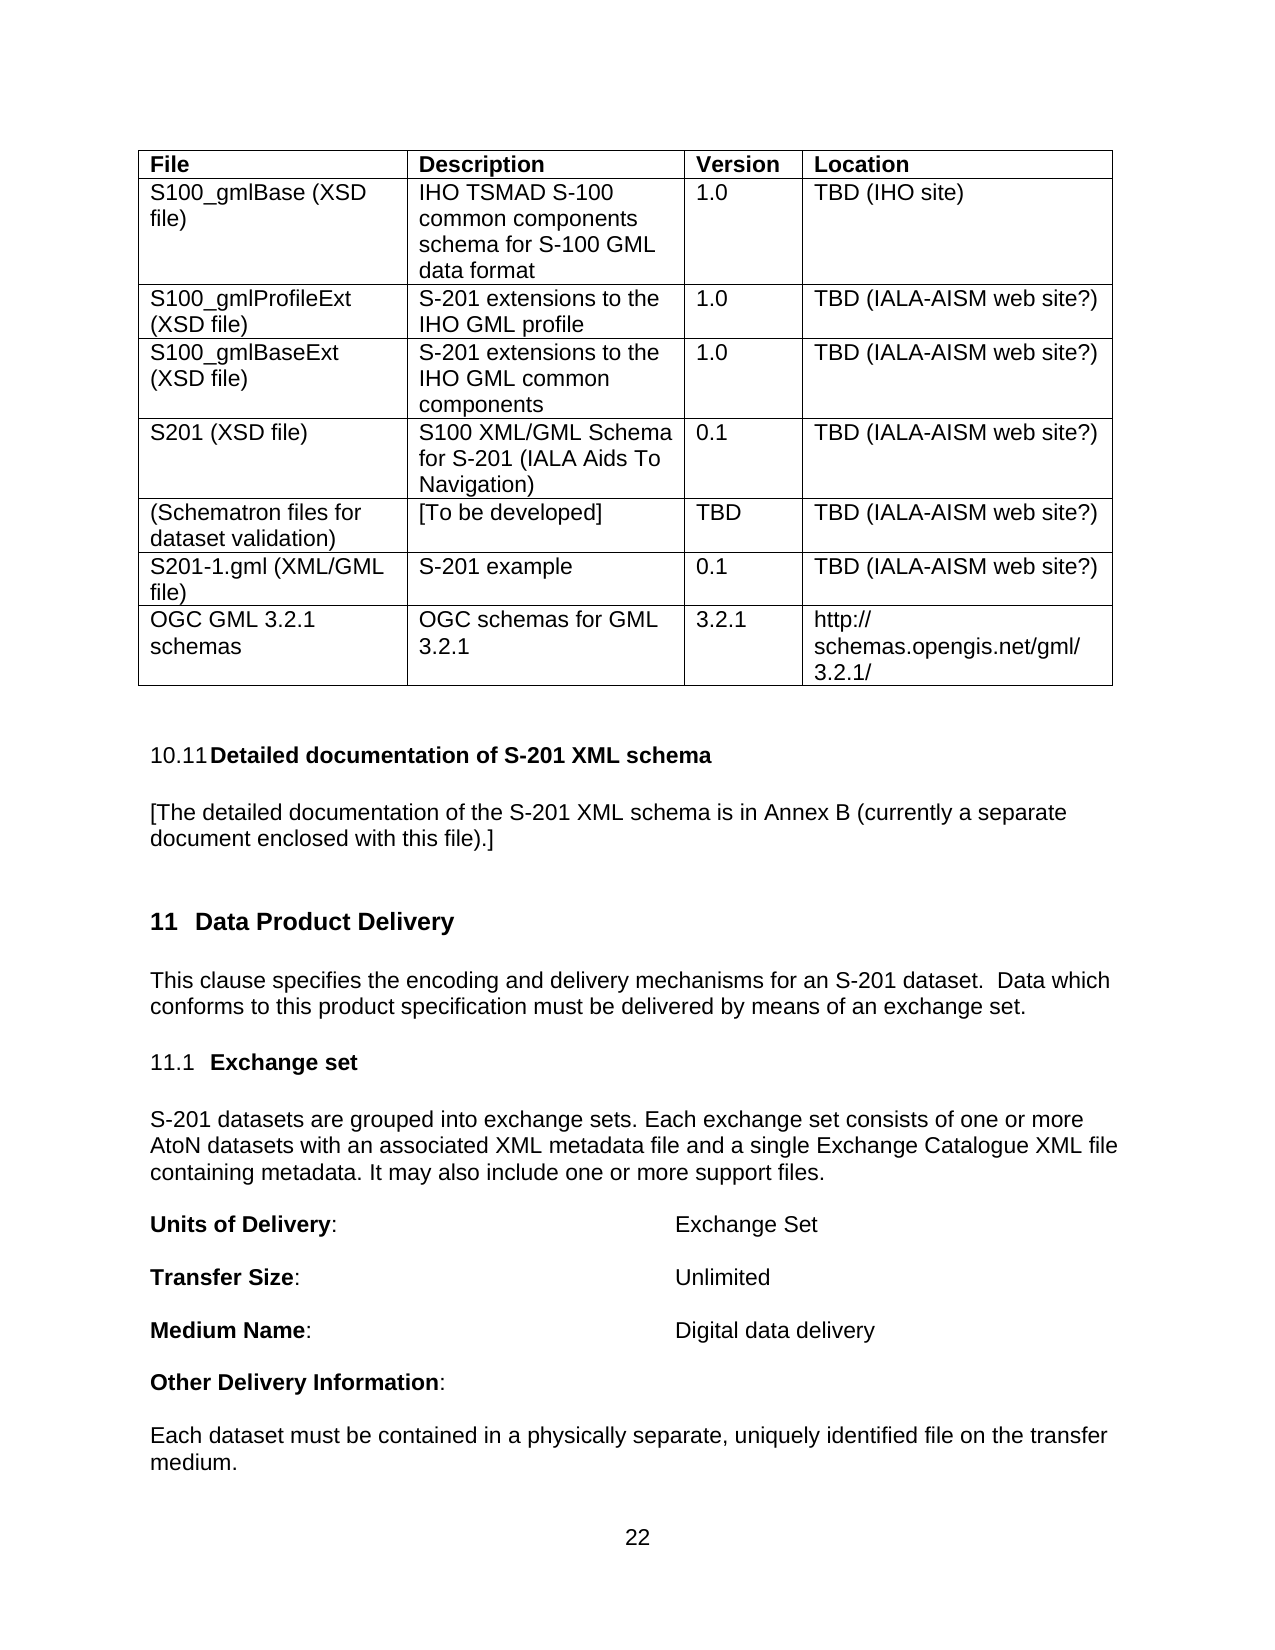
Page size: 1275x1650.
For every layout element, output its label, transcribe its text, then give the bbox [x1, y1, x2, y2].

subtitle Data Product Delivery [150, 907, 1125, 936]
text [The detailed documentation of the S-201 XML schema is in Annex B (currently a separate document enclosed with this file).] [150, 799, 1125, 852]
subtitle Detailed documentation of S-201 XML schema [150, 742, 1125, 768]
table_cell S-201 extensions to the IHO GML common components [408, 339, 684, 418]
text Transfer Size: Unlimited [150, 1264, 1125, 1290]
table_cell 0.1 [685, 419, 802, 498]
subtitle Exchange set [150, 1049, 1125, 1075]
table_cell S100_gmlBaseExt (XSD file) [139, 339, 407, 418]
table_header Version [685, 151, 802, 177]
table_cell S201-1.gml (XML/GML file) [139, 553, 407, 605]
table_cell 0.1 [685, 553, 802, 605]
table_cell 1.0 [685, 339, 802, 418]
text Other Delivery Information: [150, 1369, 1125, 1396]
table_cell TBD (IALA-AISM web site?) [803, 285, 1112, 338]
table_cell TBD (IALA-AISM web site?) [803, 339, 1112, 418]
table_cell OGC GML 3.2.1 schemas [139, 606, 407, 685]
table_cell S201 (XSD file) [139, 419, 407, 498]
text S-201 datasets are grouped into exchange sets. Each exchange set consists of one or more AtoN datasets with an associated XML metadata file and a single Exchange Catalogue XML file containing metadata. It may also include one or more support files. [150, 1106, 1125, 1185]
table_cell 1.0 [685, 285, 802, 338]
text Medium Name: Digital data delivery [150, 1317, 1125, 1343]
table_cell http://schemas.opengis.net/gml/3.2.1/ [803, 606, 1112, 685]
table_cell (Schematron files for dataset validation) [139, 499, 407, 552]
table_cell OGC schemas for GML 3.2.1 [408, 606, 684, 685]
text Units of Delivery: Exchange Set [150, 1211, 1125, 1238]
table_cell S-201 example [408, 553, 684, 605]
table_cell S100 XML/GML Schema for S-201 (IALA Aids To Navigation) [408, 419, 684, 498]
table_header File [139, 151, 407, 177]
table_cell IHO TSMAD S-100 common components schema for S-100 GML data format [408, 179, 684, 284]
text This clause specifies the encoding and delivery mechanisms for an S-201 dataset. Data which conforms to this product specification must be delivered by means of an exchange set. [150, 967, 1125, 1019]
table_cell 1.0 [685, 179, 802, 284]
table_cell TBD (IALA-AISM web site?) [803, 419, 1112, 498]
table_header Description [408, 151, 684, 177]
table_cell TBD (IALA-AISM web site?) [803, 499, 1112, 552]
text Each dataset must be contained in a physically separate, uniquely identified file on the transfer medium. [150, 1422, 1125, 1475]
table_cell TBD (IALA-AISM web site?) [803, 553, 1112, 605]
table_cell S100_gmlProfileExt (XSD file) [139, 285, 407, 338]
table_cell [To be developed] [408, 499, 684, 552]
table_cell S-201 extensions to the IHO GML profile [408, 285, 684, 338]
table_header Location [803, 151, 1112, 177]
table_cell TBD [685, 499, 802, 552]
table_cell TBD (IHO site) [803, 179, 1112, 284]
table_cell S100_gmlBase (XSD file) [139, 179, 407, 284]
table_cell 3.2.1 [685, 606, 802, 685]
